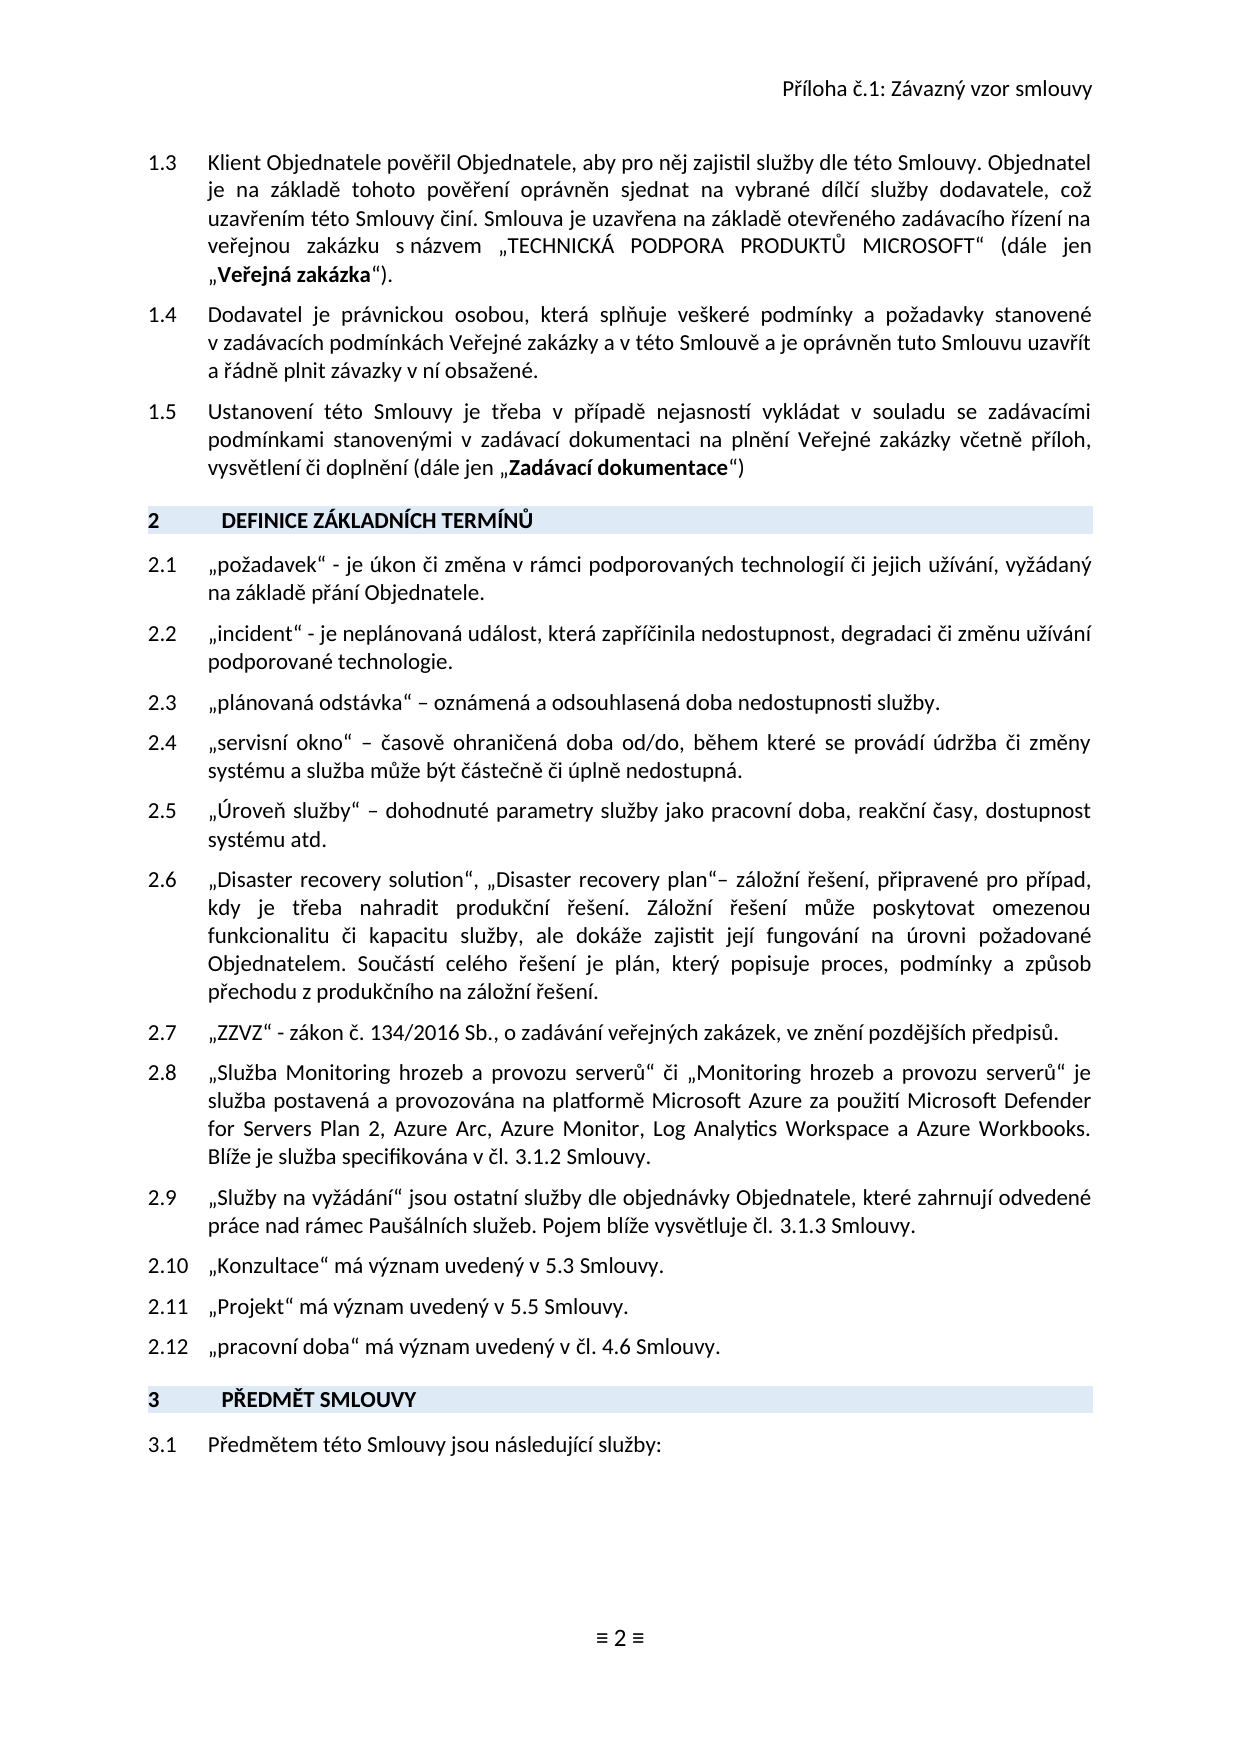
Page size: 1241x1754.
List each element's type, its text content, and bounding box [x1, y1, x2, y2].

subtitle „plánovaná odstávka“ – oznámená a odsouhlasená doba nedostupnosti služby. [148, 688, 1093, 716]
subtitle Dodavatel je právnickou osobou, která splňuje veškeré podmínky a požadavky stanovené v zadávacích podmínkách Veřejné zakázky a v této Smlouvě a je oprávněn tuto Smlouvu uzavřít a řádně plnit závazky v ní obsažené. [148, 300, 1093, 384]
subtitle „Služba Monitoring hrozeb a provozu serverů“ či „Monitoring hrozeb a provozu serverů“ je služba postavená a provozována na platformě Microsoft Azure za použití Microsoft Defender for Servers Plan 2, Azure Arc, Azure Monitor, Log Analytics Workspace a Azure Workbooks. Blíže je služba specifikována v čl. 3.1.2 Smlouvy. [148, 1058, 1093, 1170]
subtitle „ZZVZ“ - zákon č. 134/2016 Sb., o zadávání veřejných zakázek, ve znění pozdějších předpisů. [148, 1018, 1093, 1046]
subtitle „incident“ - je neplánovaná událost, která zapříčinila nedostupnost, degradaci či změnu užívání podporované technologie. [148, 619, 1093, 675]
subtitle DEFINICE ZÁKLADNÍCH TERmínů [148, 506, 1093, 534]
subtitle „Projekt“ má význam uvedený v 5.5 Smlouvy. [148, 1292, 1093, 1320]
subtitle Předmět SMLOUVY [148, 1386, 1093, 1413]
subtitle „Konzultace“ má význam uvedený v 5.3 Smlouvy. [148, 1251, 1093, 1279]
subtitle „Disaster recovery solution“, „Disaster recovery plan“– záložní řešení, připravené pro případ, kdy je třeba nahradit produkční řešení. Záložní řešení může poskytovat omezenou funkcionalitu či kapacitu služby, ale dokáže zajistit její fungování na úrovni požadované Objednatelem. Součástí celého řešení je plán, který popisuje proces, podmínky a způsob přechodu z produkčního na záložní řešení. [148, 865, 1093, 1005]
subtitle Předmětem této Smlouvy jsou následující služby: [148, 1430, 1093, 1458]
subtitle Klient Objednatele pověřil Objednatele, aby pro něj zajistil služby dle této Smlouvy. Objednatel je na základě tohoto pověření oprávněn sjednat na vybrané dílčí služby dodavatele, což uzavřením této Smlouvy činí. Smlouva je uzavřena na základě otevřeného zadávacího řízení na veřejnou zakázku s názvem „TECHNICKÁ PODPORA PRODUKTŮ MICROSOFT“ (dále jen „Veřejná zakázka“). [148, 148, 1093, 288]
subtitle „Úroveň služby“ – dohodnuté parametry služby jako pracovní doba, reakční časy, dostupnost systému atd. [148, 797, 1093, 853]
subtitle Ustanovení této Smlouvy je třeba v případě nejasností vykládat v souladu se zadávacími podmínkami stanovenými v zadávací dokumentaci na plnění Veřejné zakázky včetně příloh, vysvětlení či doplnění (dále jen „Zadávací dokumentace“) [148, 397, 1093, 481]
subtitle „Služby na vyžádání“ jsou ostatní služby dle objednávky Objednatele, které zahrnují odvedené práce nad rámec Paušálních služeb. Pojem blíže vysvětluje čl. 3.1.3 Smlouvy. [148, 1183, 1093, 1239]
subtitle „pracovní doba“ má význam uvedený v čl. 4.6 Smlouvy. [148, 1332, 1093, 1361]
subtitle „servisní okno“ – časově ohraničená doba od/do, během které se provádí údržba či změny systému a služba může být částečně či úplně nedostupná. [148, 728, 1093, 784]
subtitle „požadavek“ - je úkon či změna v rámci podporovaných technologií či jejich užívání, vyžádaný na základě přání Objednatele. [148, 551, 1093, 607]
